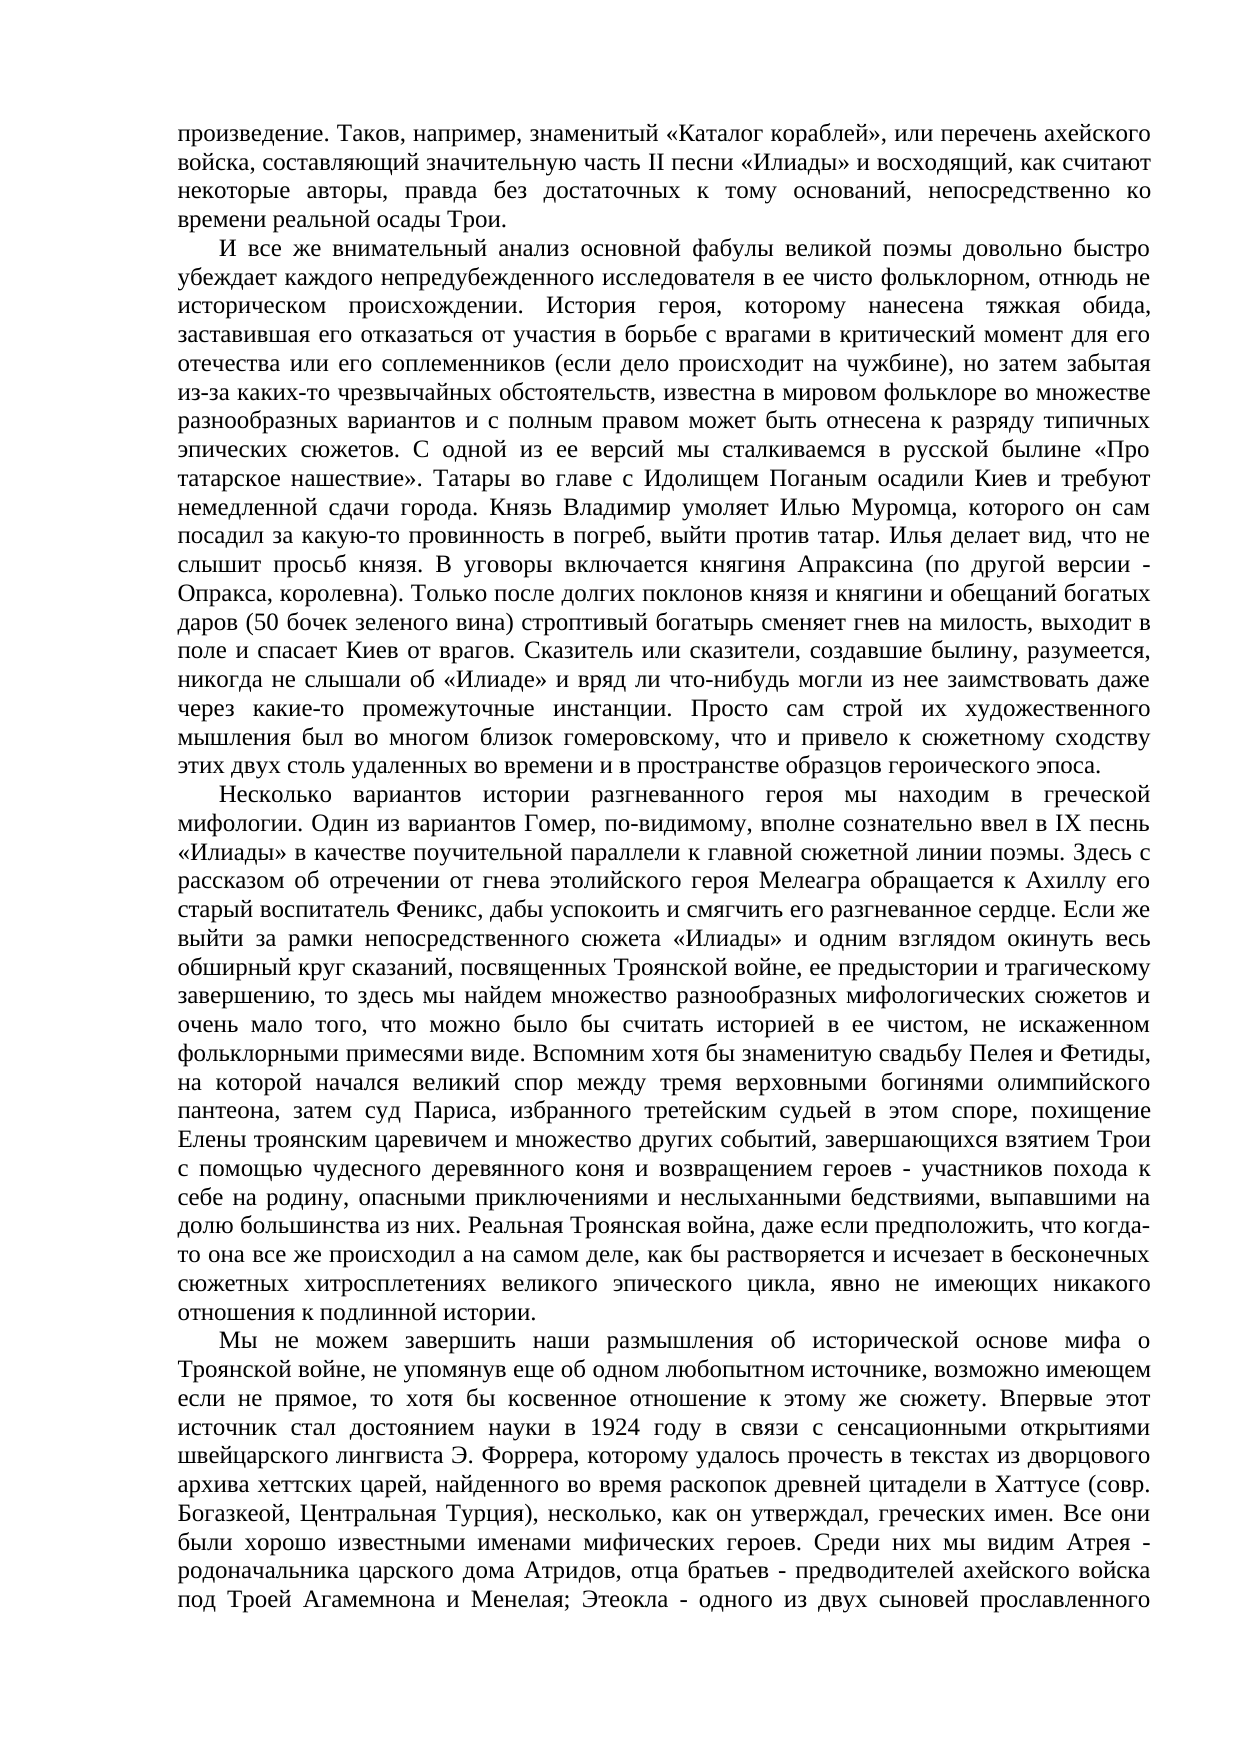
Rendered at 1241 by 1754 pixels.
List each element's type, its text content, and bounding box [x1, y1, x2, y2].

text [177, 118, 1152, 233]
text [177, 1326, 1152, 1613]
text Несколько вариантов истории разгневанного героя мы находим в греческой мифологии. Один из вариантов Гомер, по-видимому, вполне сознательно ввел в IX песнь «Илиады» в качестве поучительной параллели к главной сюжетной линии поэмы. Здесь с рассказом об отречении от гнева этолийского героя Мелеагра обращается к Ахиллу его старый воспитатель Феникс, дабы успокоить и смягчить его разгневанное сердце. Если же выйти за рамки непосредственного сюжета «Илиады» и одним взглядом окинуть весь обширный круг сказаний, посвященных Троянской войне, ее предыстории и трагическому завершению, то здесь мы найдем множество разнообразных мифологических сюжетов и очень мало того, что можно было бы считать историей в ее чистом, не искаженном фольклорными примесями виде. Вспомним хотя бы знаменитую свадьбу Пелея и Фетиды, на которой начался великий спор между тремя верховными богинями олимпийского пантеона, затем суд Париса, избранного третейским судьей в этом споре, похищение Елены троянским царевичем и множество других событий, завершающихся взятием Трои с помощью чудесного деревянного коня и возвращением героев - участников похода к себе на родину, опасными приключениями и неслыханными бедствиями, выпавшими на долю большинства из них. Реальная Троянская война, даже если предположить, что когда-то она все же происходил а на самом деле, как бы растворяется и исчезает в бесконечных сюжетных хитросплетениях великого эпического цикла, явно не имеющих никакого отношения к подлинной истории. [177, 779, 1152, 1326]
text И все же внимательный анализ основной фабулы великой поэмы довольно быстро убеждает каждого непредубежденного исследователя в ее чисто фольклорном, отнюдь не историческом происхождении. История героя, которому нанесена тяжкая обида, заставившая его отказаться от участия в борьбе с врагами в критический момент для его отечества или его соплеменников (если дело происходит на чужбине), но затем забытая из-за каких-то чрезвычайных обстоятельств, известна в мировом фольклоре во множестве разнообразных вариантов и с полным правом может быть отнесена к разряду типичных эпических сюжетов. С одной из ее версий мы сталкиваемся в русской былине «Про татарское нашествие». Татары во главе с Идолищем Поганым осадили Киев и требуют немедленной сдачи города. Князь Владимир умоляет Илью Муромца, которого он сам посадил за какую-то провинность в погреб, выйти против татар. Илья делает вид, что не слышит просьб князя. В уговоры включается княгиня Апраксина (по другой версии - Опракса, королевна). Только после долгих поклонов князя и княгини и обещаний богатых даров (50 бочек зеленого вина) строптивый богатырь сменяет гнев на милость, выходит в поле и спасает Киев от врагов. Сказитель или сказители, создавшие былину, разумеется, никогда не слышали об «Илиаде» и вряд ли что-нибудь могли из нее заимствовать даже через какие-то промежуточные инстанции. Просто сам строй их художественного мышления был во многом близок гомеровскому, что и привело к сюжетному сходству этих двух столь удаленных во времени и в пространстве образцов героического эпоса. [177, 233, 1152, 779]
